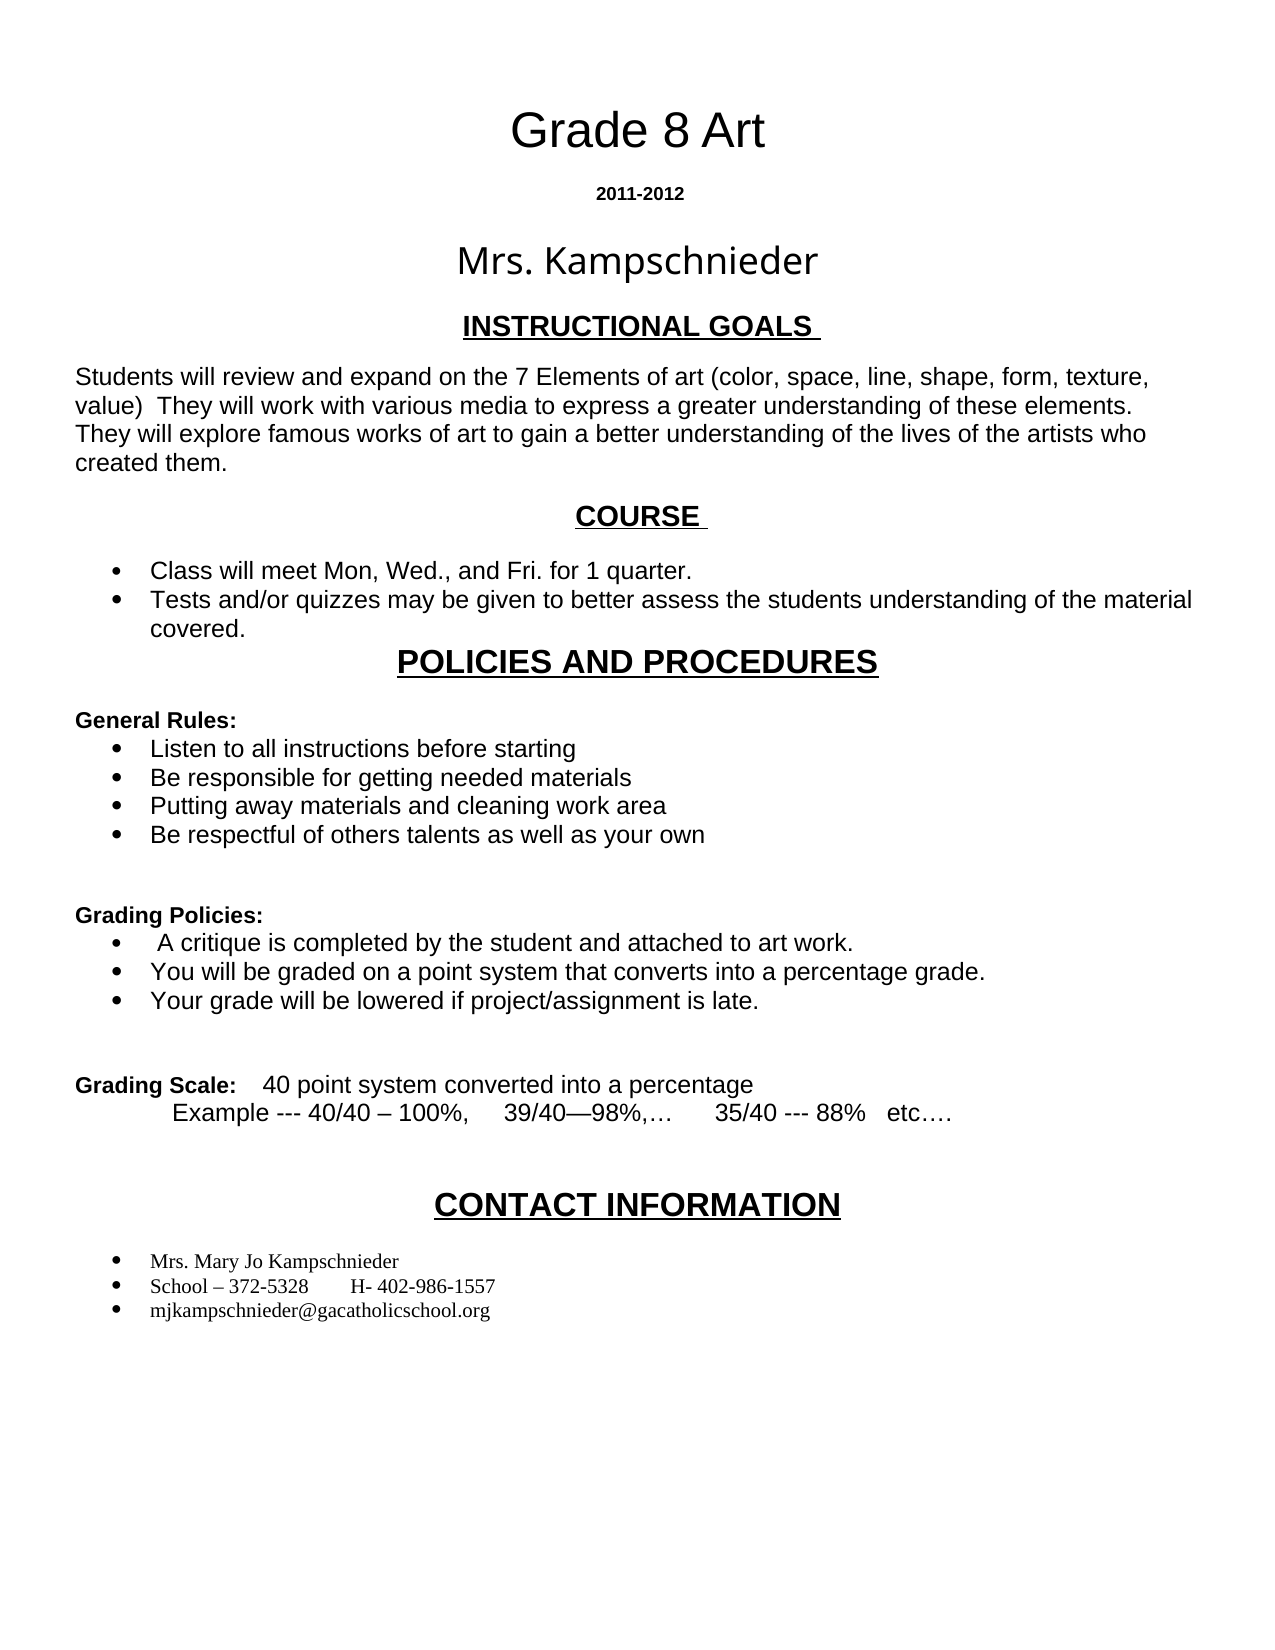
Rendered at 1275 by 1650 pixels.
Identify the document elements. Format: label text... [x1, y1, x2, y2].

list Be responsible for getting needed materials [112, 762, 1200, 791]
text Students will review and expand on the 7 Elements of art (color, space, line, shape, form, texture, value) They will work with various media to express a greater understanding of these elements. They will explore famous works of art to gain a better understanding of the lives of the artists who created them. [75, 362, 1200, 477]
list Putting away materials and cleaning work area [112, 791, 1200, 820]
list Listen to all instructions before starting [112, 734, 1200, 762]
text Mrs. Kampschnieder [75, 234, 1200, 285]
subtitle COURSE [75, 498, 1200, 532]
subtitle POLICIES AND PROCEDURES [75, 642, 1200, 681]
list Tests and/or quizzes may be given to better assess the students understanding of the material covered. [112, 585, 1200, 642]
text Grading Policies: [75, 902, 1200, 928]
list Class will meet Mon, Wed., and Fri. for 1 quarter. [112, 556, 1200, 585]
text Example --- 40/40 – 100%, 39/40—98%,… 35/40 --- 88% etc…. [75, 1098, 1200, 1127]
list You will be graded on a point system that converts into a percentage grade. [112, 957, 1200, 986]
subtitle CONTACT INFORMATION [75, 1185, 1200, 1223]
list A critique is completed by the student and attached to art work. [112, 928, 1200, 957]
subtitle Grade 8 Art [75, 100, 1200, 157]
text Grading Scale: 40 point system converted into a percentage [75, 1070, 1200, 1098]
subtitle INSTRUCTIONAL GOALS [75, 309, 1200, 343]
text General Rules: [75, 707, 1200, 734]
subtitle 2011-2012 [75, 182, 1200, 204]
list Be respectful of others talents as well as your own [112, 820, 1200, 849]
list Your grade will be lowered if project/assignment is late. [112, 986, 1200, 1014]
